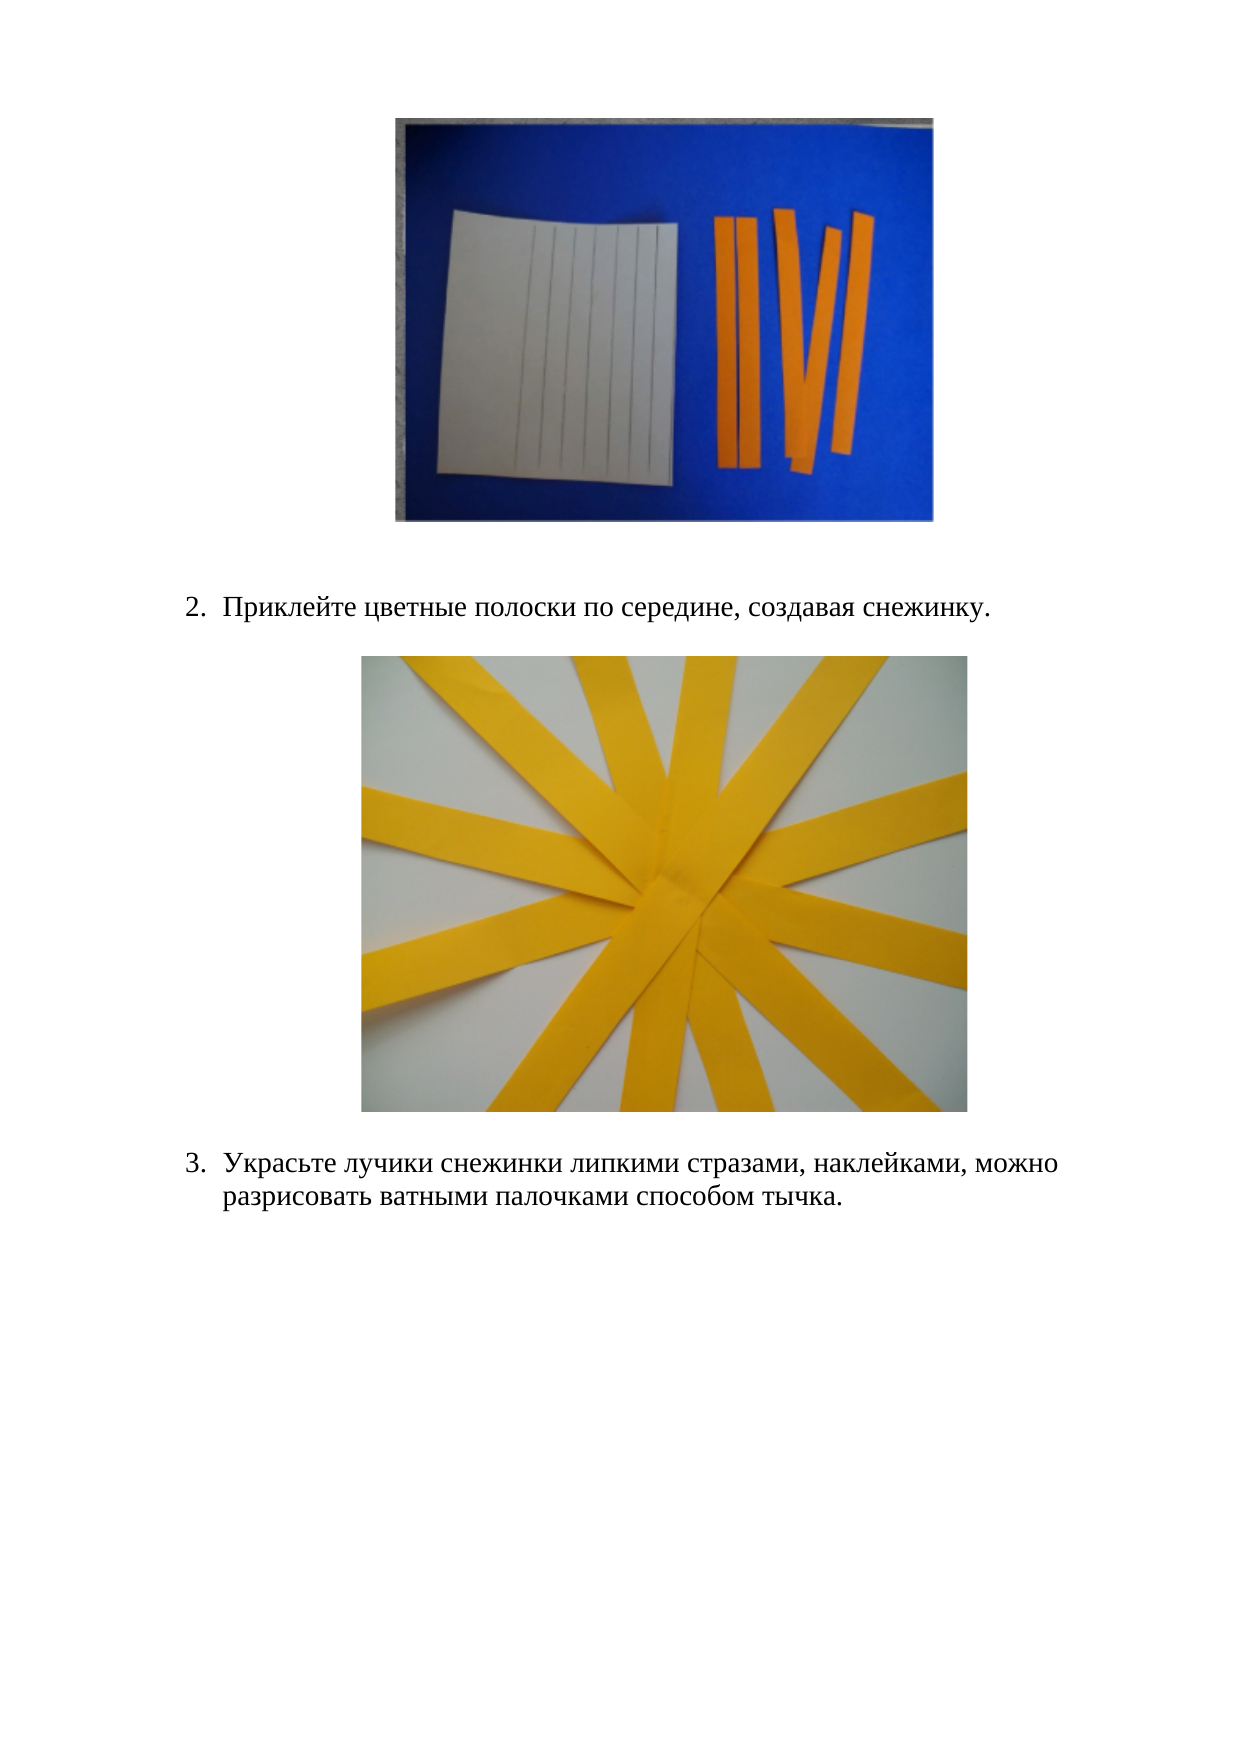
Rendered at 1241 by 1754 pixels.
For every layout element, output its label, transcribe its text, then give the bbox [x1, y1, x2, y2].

list Приклейте цветные полоски по середине, создавая снежинку. [185, 589, 1152, 622]
picture [361, 656, 968, 1112]
picture [395, 118, 934, 522]
list Украсьте лучики снежинки липкими стразами, наклейками, можно разрисовать ватными палочками способом тычка. [185, 1145, 1152, 1212]
